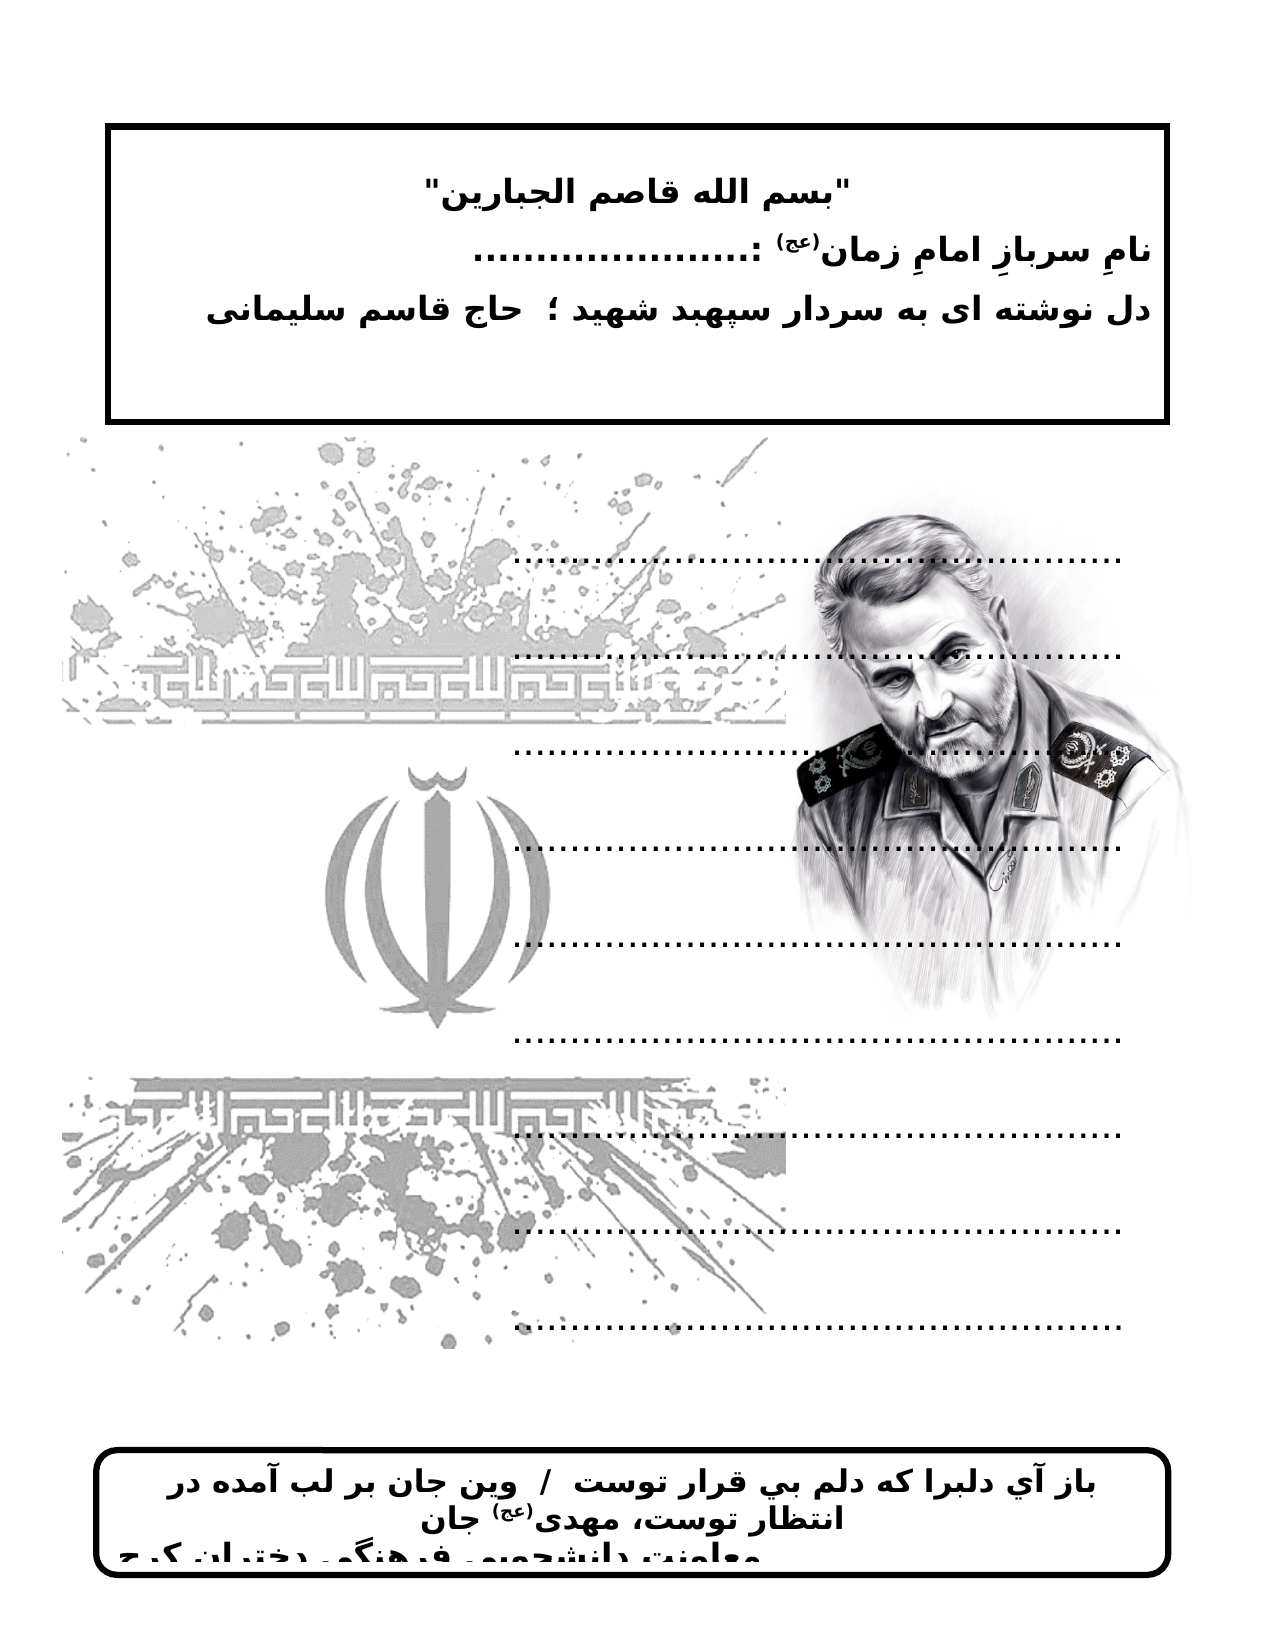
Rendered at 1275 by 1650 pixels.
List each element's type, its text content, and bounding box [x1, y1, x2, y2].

text ............................................................................................................................................................................................................................................................................................................................................................................................................................................................................................. [506, 525, 1125, 1339]
picture [62, 437, 1207, 1349]
